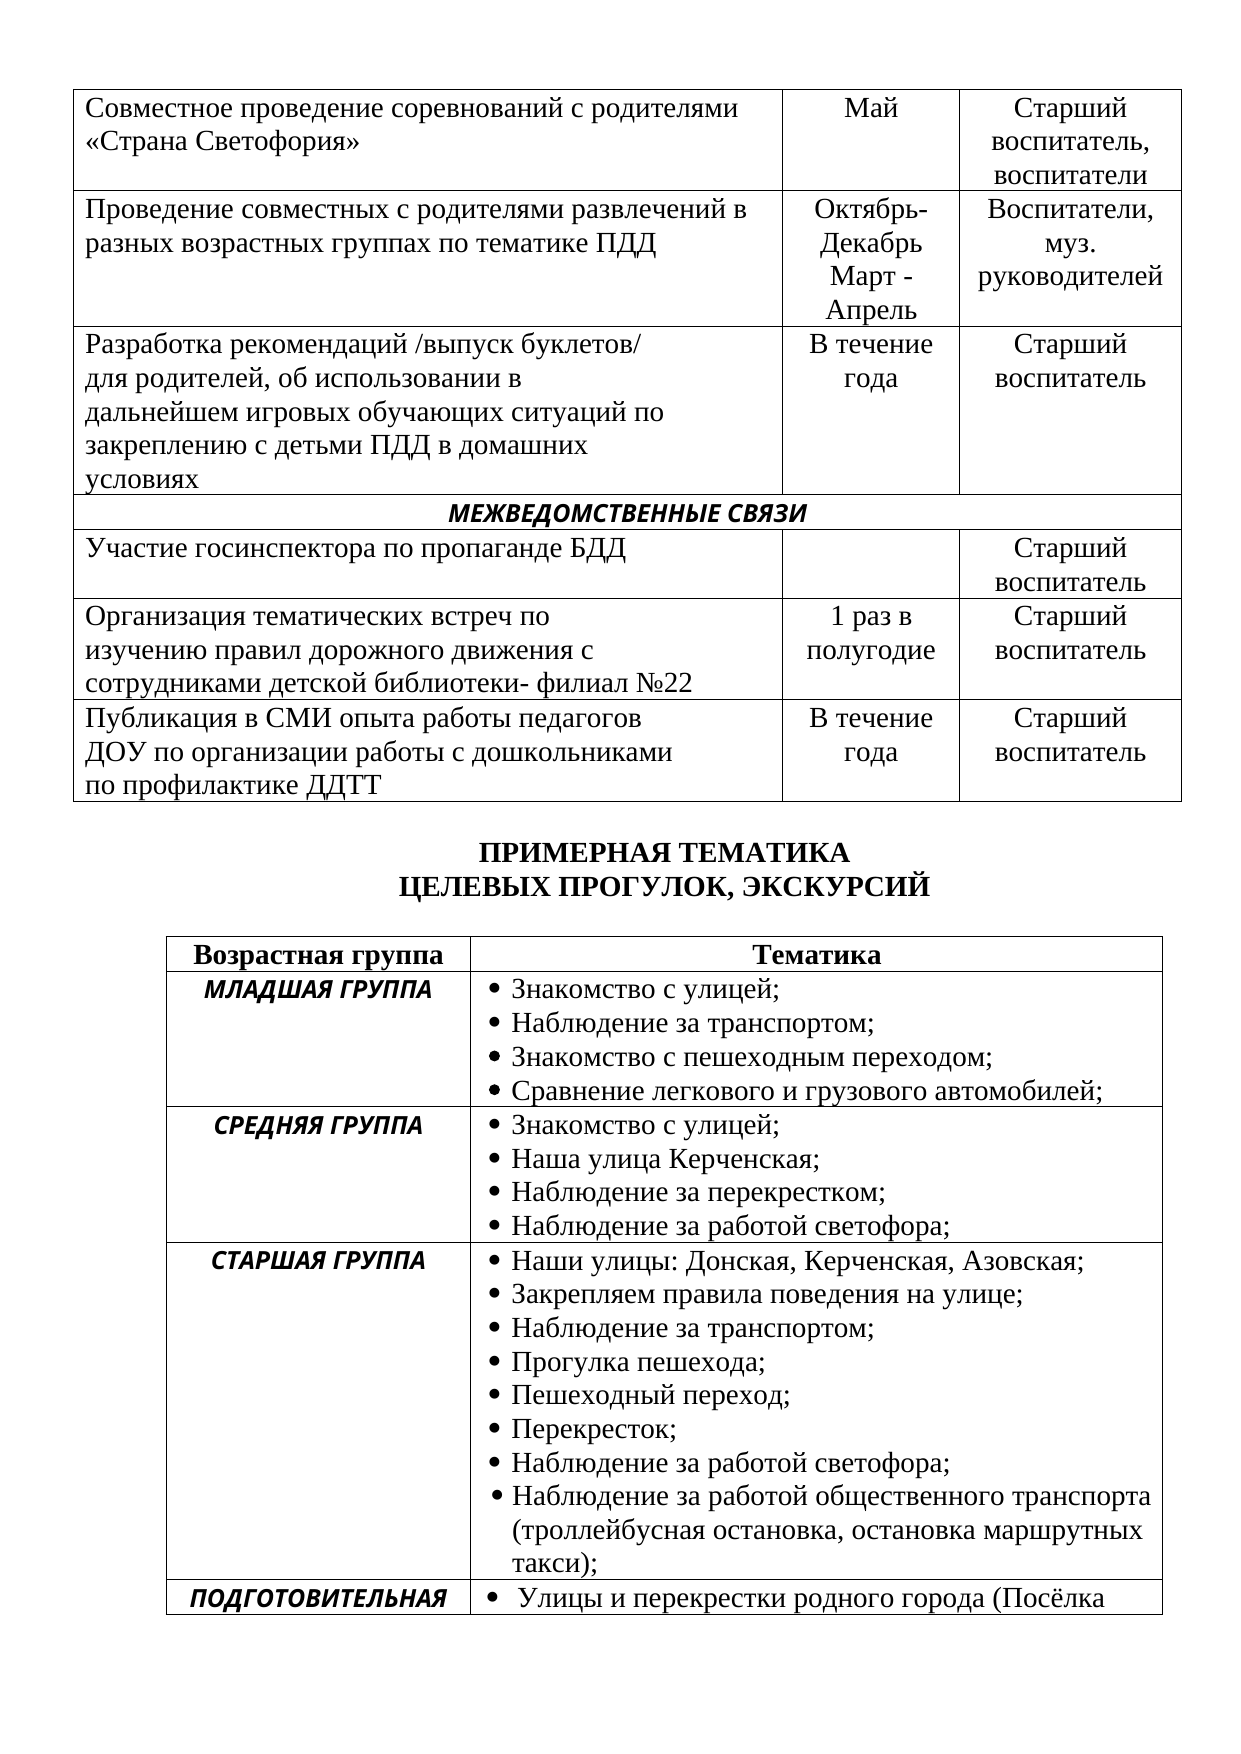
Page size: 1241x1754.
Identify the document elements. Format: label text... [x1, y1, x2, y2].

table_cell СРЕДНЯЯ ГРУППА [167, 1107, 470, 1242]
table_cell 1 раз в полугодие [783, 599, 959, 699]
table_cell Проведение совместных с родителями развлечений в разных возрастных группах по тематике ПДД [74, 191, 782, 326]
table_cell Организация тематических встреч по изучению правил дорожного движения с сотрудниками детской библиотеки- филиал №22 [74, 599, 782, 699]
table_cell Знакомство с улицей; Наблюдение за транспортом; Знакомство с пешеходным переходом; Сравнение легкового и грузового автомобилей; [471, 972, 1162, 1106]
table_header Возрастная группа [167, 937, 470, 971]
table_cell В течение года [783, 327, 959, 494]
table_cell В течение года [783, 700, 959, 801]
table_cell Май [783, 90, 959, 190]
table_cell Старший воспитатель [960, 599, 1181, 699]
text ПРИМЕРНАЯ ТЕМАТИКА [177, 835, 1152, 869]
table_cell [167, 1580, 470, 1614]
text ЦЕЛЕВЫХ ПРОГУЛОК, ЭКСКУРСИЙ [177, 869, 1152, 902]
table_cell Наши улицы: Донская, Керченская, Азовская; Закрепляем правила поведения на улице; Наблюдение за транспортом; Прогулка пешехода; Пешеходный переход; Перекресток; Наблюдение за работой светофора; Наблюдение за работой общественного транспорта (троллейбусная остановка, остановка маршрутных такси); [471, 1243, 1162, 1579]
table_cell Разработка рекомендаций /выпуск буклетов/ для родителей, об использовании в дальнейшем игровых обучающих ситуаций по закреплению с детьми ПДД в домашних условиях [74, 327, 782, 494]
table_cell Воспитатели, муз. руководителей [960, 191, 1181, 326]
table_cell СТАРШАЯ ГРУППА [167, 1243, 470, 1579]
table_header Тематика [471, 937, 1162, 971]
table_cell Старший воспитатель [960, 327, 1181, 494]
table_cell Старший воспитатель [960, 700, 1181, 801]
table_cell Участие госинспектора по пропаганде БДД [74, 530, 782, 597]
table_cell МЕЖВЕДОМСТВЕННЫЕ СВЯЗИ [74, 495, 1181, 529]
table_cell Октябрь-Декабрь Март - Апрель [783, 191, 959, 326]
table_cell МЛАДШАЯ ГРУППА [167, 972, 470, 1106]
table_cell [471, 1580, 1162, 1614]
table_cell Знакомство с улицей; Наша улица Керченская; Наблюдение за перекрестком; Наблюдение за работой светофора; [471, 1107, 1162, 1242]
table_cell Старший воспитатель [960, 530, 1181, 597]
table_cell Старший воспитатель, воспитатели [960, 90, 1181, 190]
table_cell Публикация в СМИ опыта работы педагогов ДОУ по организации работы с дошкольниками по профилактике ДДТТ [74, 700, 782, 801]
table_cell Совместное проведение соревнований с родителями «Страна Светофория» [74, 90, 782, 190]
table_cell [783, 530, 959, 597]
